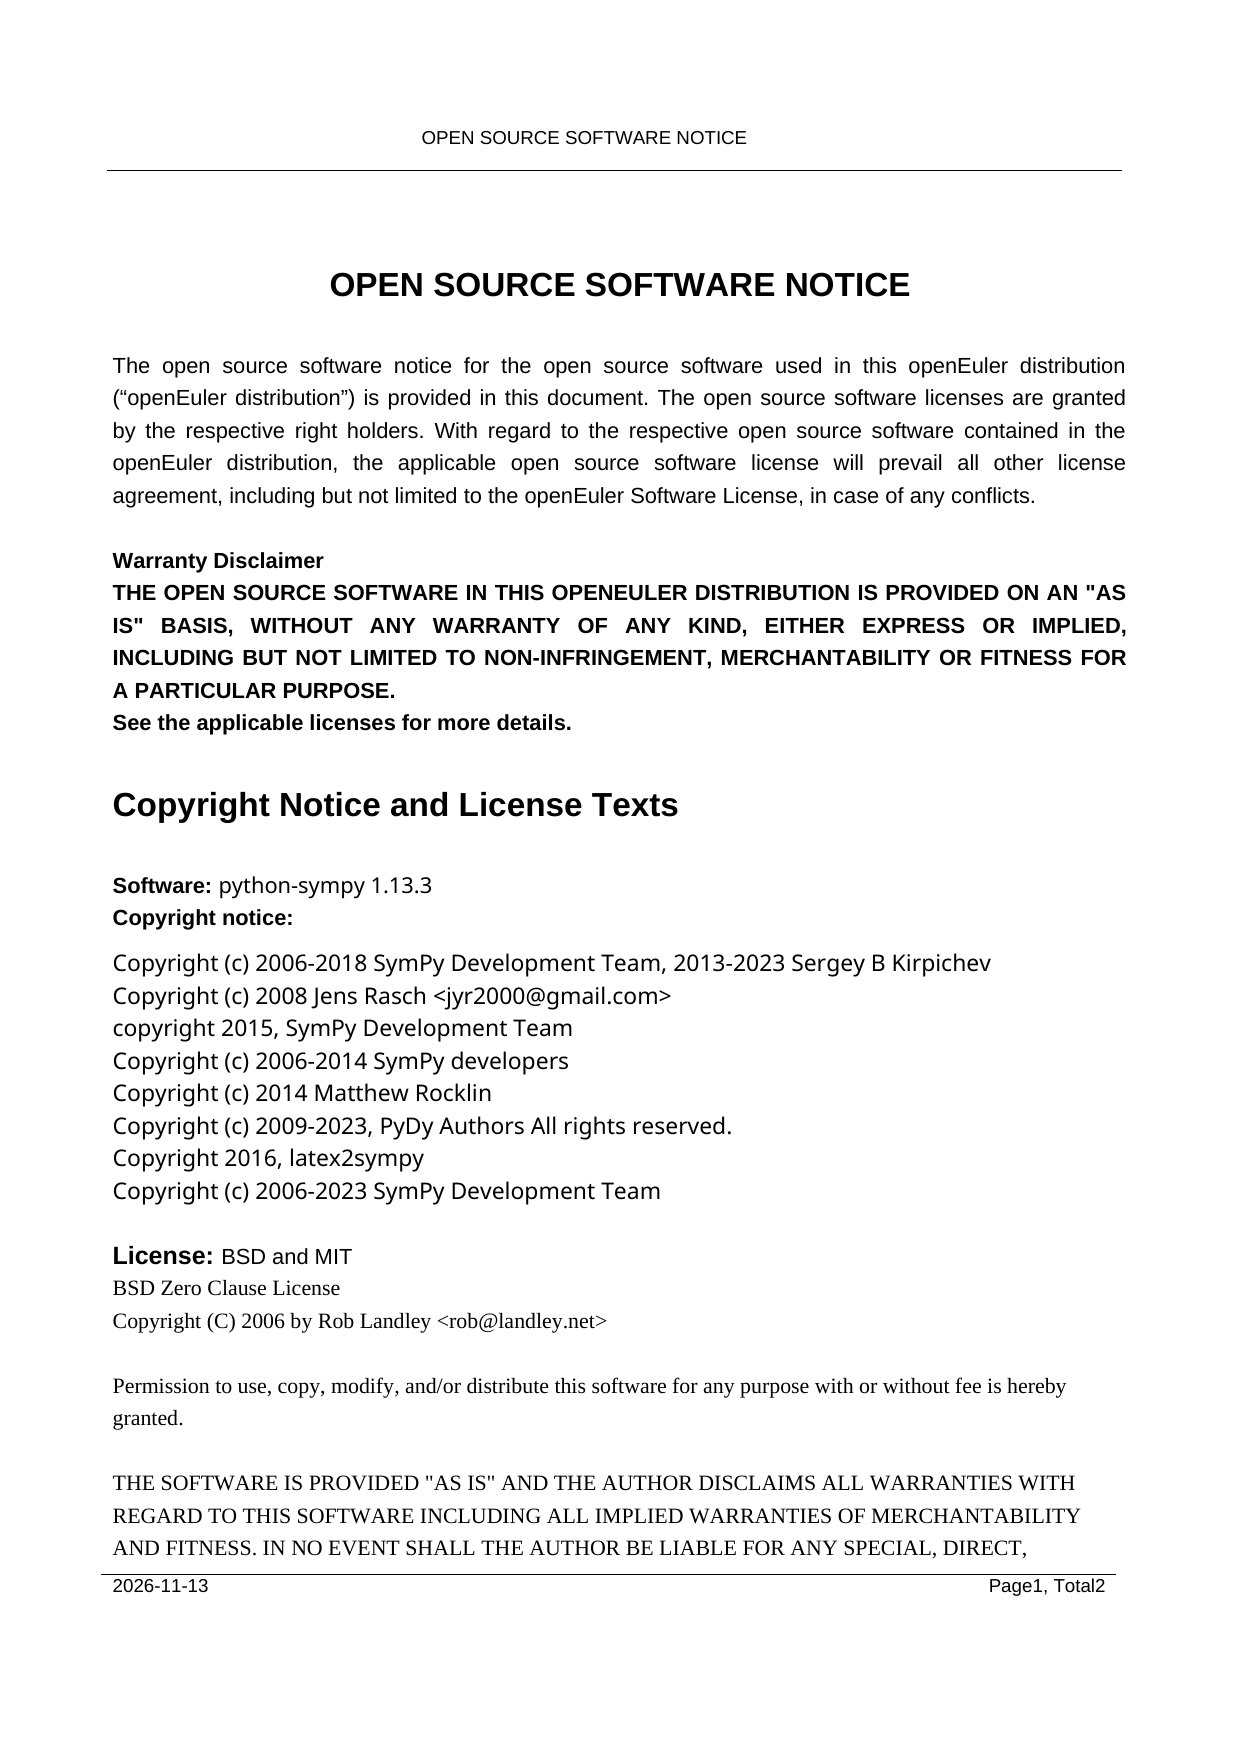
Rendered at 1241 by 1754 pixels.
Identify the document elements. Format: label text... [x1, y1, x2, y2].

title Software: python-sympy 1.13.3 [112, 869, 1128, 901]
text The open source software notice for the open source software used in this openEuler distribution (“openEuler distribution”) is provided in this document. The open source software licenses are granted by the respective right holders. With regard to the respective open source software contained in the openEuler distribution, the applicable open source software license will prevail all other license agreement, including but not limited to the openEuler Software License, in case of any conflicts. [112, 349, 1128, 511]
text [112, 1272, 1128, 1564]
text Copyright Notice and License Texts [112, 771, 1128, 836]
text License: BSD and MIT [112, 1239, 1128, 1272]
text Copyright (c) 2006-2018 SymPy Development Team, 2013-2023 Sergey B Kirpichev Copyright (c) 2008 Jens Rasch <jyr2000@gmail.com> copyright 2015, SymPy Development Team Copyright (c) 2006-2014 SymPy developers Copyright (c) 2014 Matthew Rocklin Copyright (c) 2009-2023, PyDy Authors All rights reserved. Copyright 2016, latex2sympy Copyright (c) 2006-2023 SymPy Development Team [112, 947, 1128, 1239]
text Copyright notice: [112, 901, 1128, 934]
text THE OPEN SOURCE SOFTWARE IN THIS OPENEULER DISTRIBUTION IS PROVIDED ON AN "AS IS" BASIS, WITHOUT ANY WARRANTY OF ANY KIND, EITHER EXPRESS OR IMPLIED, INCLUDING BUT NOT LIMITED TO NON-INFRINGEMENT, MERCHANTABILITY OR FITNESS FOR A PARTICULAR PURPOSE. See the applicable licenses for more details. [112, 576, 1128, 739]
text Warranty Disclaimer [112, 544, 1128, 576]
text OPEN SOURCE SOFTWARE NOTICE [112, 251, 1128, 316]
